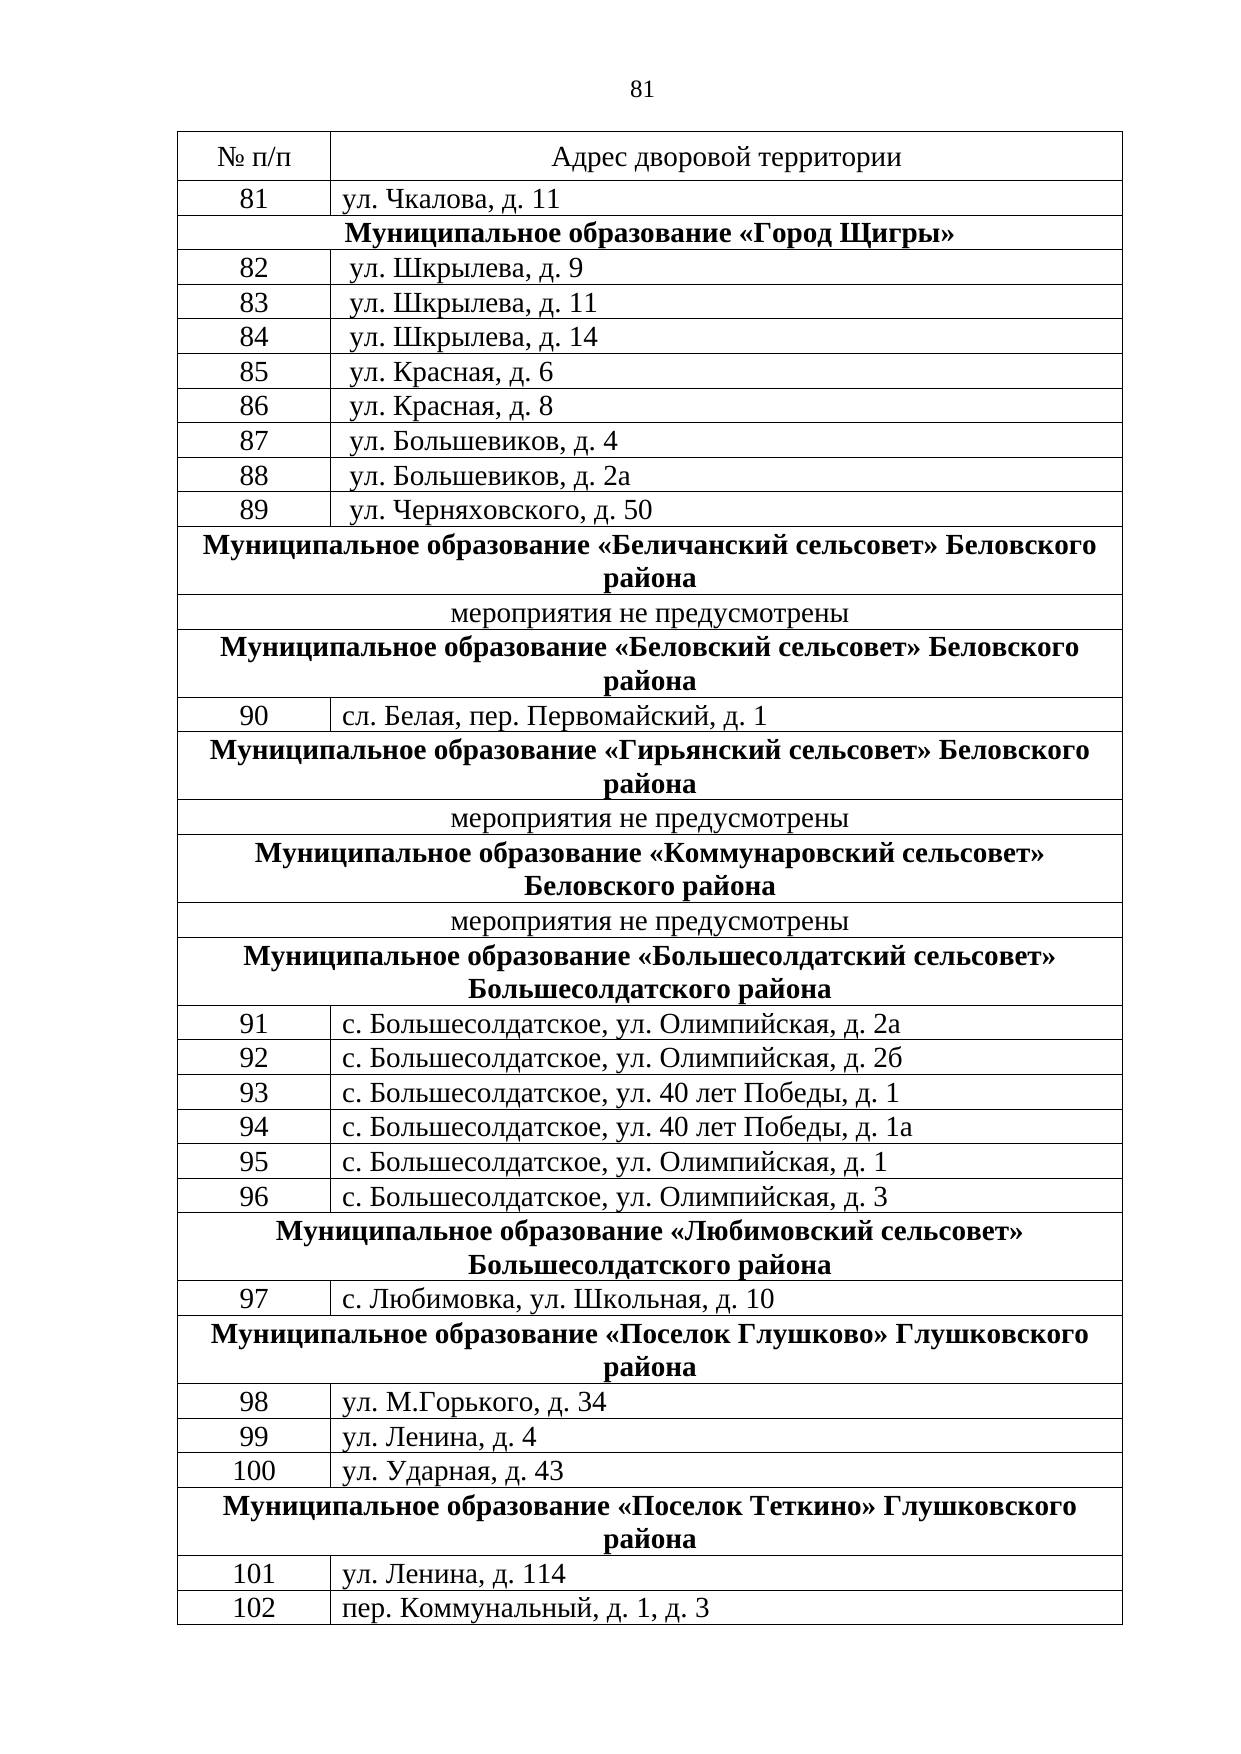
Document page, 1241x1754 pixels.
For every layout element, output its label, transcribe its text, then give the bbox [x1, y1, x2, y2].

table_cell 99 [178, 1419, 330, 1452]
table_cell Муниципальное образование «Беловский сельсовет» Беловского района [178, 630, 1122, 697]
table_cell 97 [178, 1281, 330, 1315]
table_cell Муниципальное образование «Город Щигры» [178, 216, 1122, 249]
table_cell с. Большесолдатское, ул. Олимпийская, д. 2б [331, 1040, 1122, 1074]
table_cell Муниципальное образование «Беличанский сельсовет» Беловского района [178, 527, 1122, 594]
table_cell Муниципальное образование «Коммунаровский сельсовет» Беловского района [178, 835, 1122, 902]
table_cell ул. Шкрылева, д. 14 [331, 319, 1122, 353]
table_cell ул. Черняховского, д. 50 [331, 492, 1122, 526]
table_cell ул. М.Горького, д. 34 [331, 1384, 1122, 1418]
table_cell 83 [178, 285, 330, 318]
table_cell мероприятия не предусмотрены [178, 595, 1122, 628]
table_cell 88 [178, 458, 330, 491]
table_cell Муниципальное образование «Поселок Теткино» Глушковского района [178, 1488, 1122, 1555]
table_cell с. Большесолдатское, ул. Олимпийская, д. 3 [331, 1179, 1122, 1212]
table_cell мероприятия не предусмотрены [178, 800, 1122, 834]
table_cell ул. Ленина, д. 4 [331, 1419, 1122, 1452]
table_cell Муниципальное образование «Гирьянский сельсовет» Беловского района [178, 732, 1122, 799]
table_header Адрес дворовой территории [331, 132, 1122, 180]
table_cell с. Большесолдатское, ул. 40 лет Победы, д. 1 [331, 1075, 1122, 1108]
table_cell ул. Большевиков, д. 4 [331, 423, 1122, 457]
table_cell с. Большесолдатское, ул. Олимпийская, д. 1 [331, 1144, 1122, 1178]
table_cell 95 [178, 1144, 330, 1178]
table_cell 96 [178, 1179, 330, 1212]
table_cell Муниципальное образование «Поселок Глушково» Глушковского района [178, 1316, 1122, 1383]
table_cell 91 [178, 1006, 330, 1039]
table_cell 90 [178, 698, 330, 731]
table_cell 82 [178, 250, 330, 284]
table_cell 92 [178, 1040, 330, 1074]
table_cell пер. Коммунальный, д. 1, д. 3 [331, 1591, 1122, 1624]
table_cell ул. Ленина, д. 114 [331, 1556, 1122, 1589]
table_cell сл. Белая, пер. Первомайский, д. 1 [331, 698, 1122, 731]
table_cell 102 [178, 1591, 330, 1624]
table_cell ул. Красная, д. 8 [331, 389, 1122, 422]
table_cell 84 [178, 319, 330, 353]
table_cell ул. Ударная, д. 43 [331, 1453, 1122, 1487]
table_cell ул. Красная, д. 6 [331, 354, 1122, 387]
table_cell 89 [178, 492, 330, 526]
table_cell с. Большесолдатское, ул. 40 лет Победы, д. 1а [331, 1110, 1122, 1143]
table_cell 100 [178, 1453, 330, 1487]
table_cell Муниципальное образование «Большесолдатский сельсовет» Большесолдатского района [178, 938, 1122, 1005]
table_cell 87 [178, 423, 330, 457]
table_cell 86 [178, 389, 330, 422]
table_cell 101 [178, 1556, 330, 1589]
table_cell 94 [178, 1110, 330, 1143]
table_cell 93 [178, 1075, 330, 1108]
table_cell с. Большесолдатское, ул. Олимпийская, д. 2а [331, 1006, 1122, 1039]
table_cell ул. Шкрылева, д. 9 [331, 250, 1122, 284]
table_header № п/п [178, 132, 330, 180]
table_cell ул. Шкрылева, д. 11 [331, 285, 1122, 318]
table_cell 85 [178, 354, 330, 387]
table_cell ул. Большевиков, д. 2а [331, 458, 1122, 491]
table_cell ул. Чкалова, д. 11 [331, 181, 1122, 214]
table_cell 81 [178, 181, 330, 214]
table_cell Муниципальное образование «Любимовский сельсовет» Большесолдатского района [178, 1213, 1122, 1280]
table_cell с. Любимовка, ул. Школьная, д. 10 [331, 1281, 1122, 1315]
table_cell 98 [178, 1384, 330, 1418]
table_cell мероприятия не предусмотрены [178, 903, 1122, 937]
